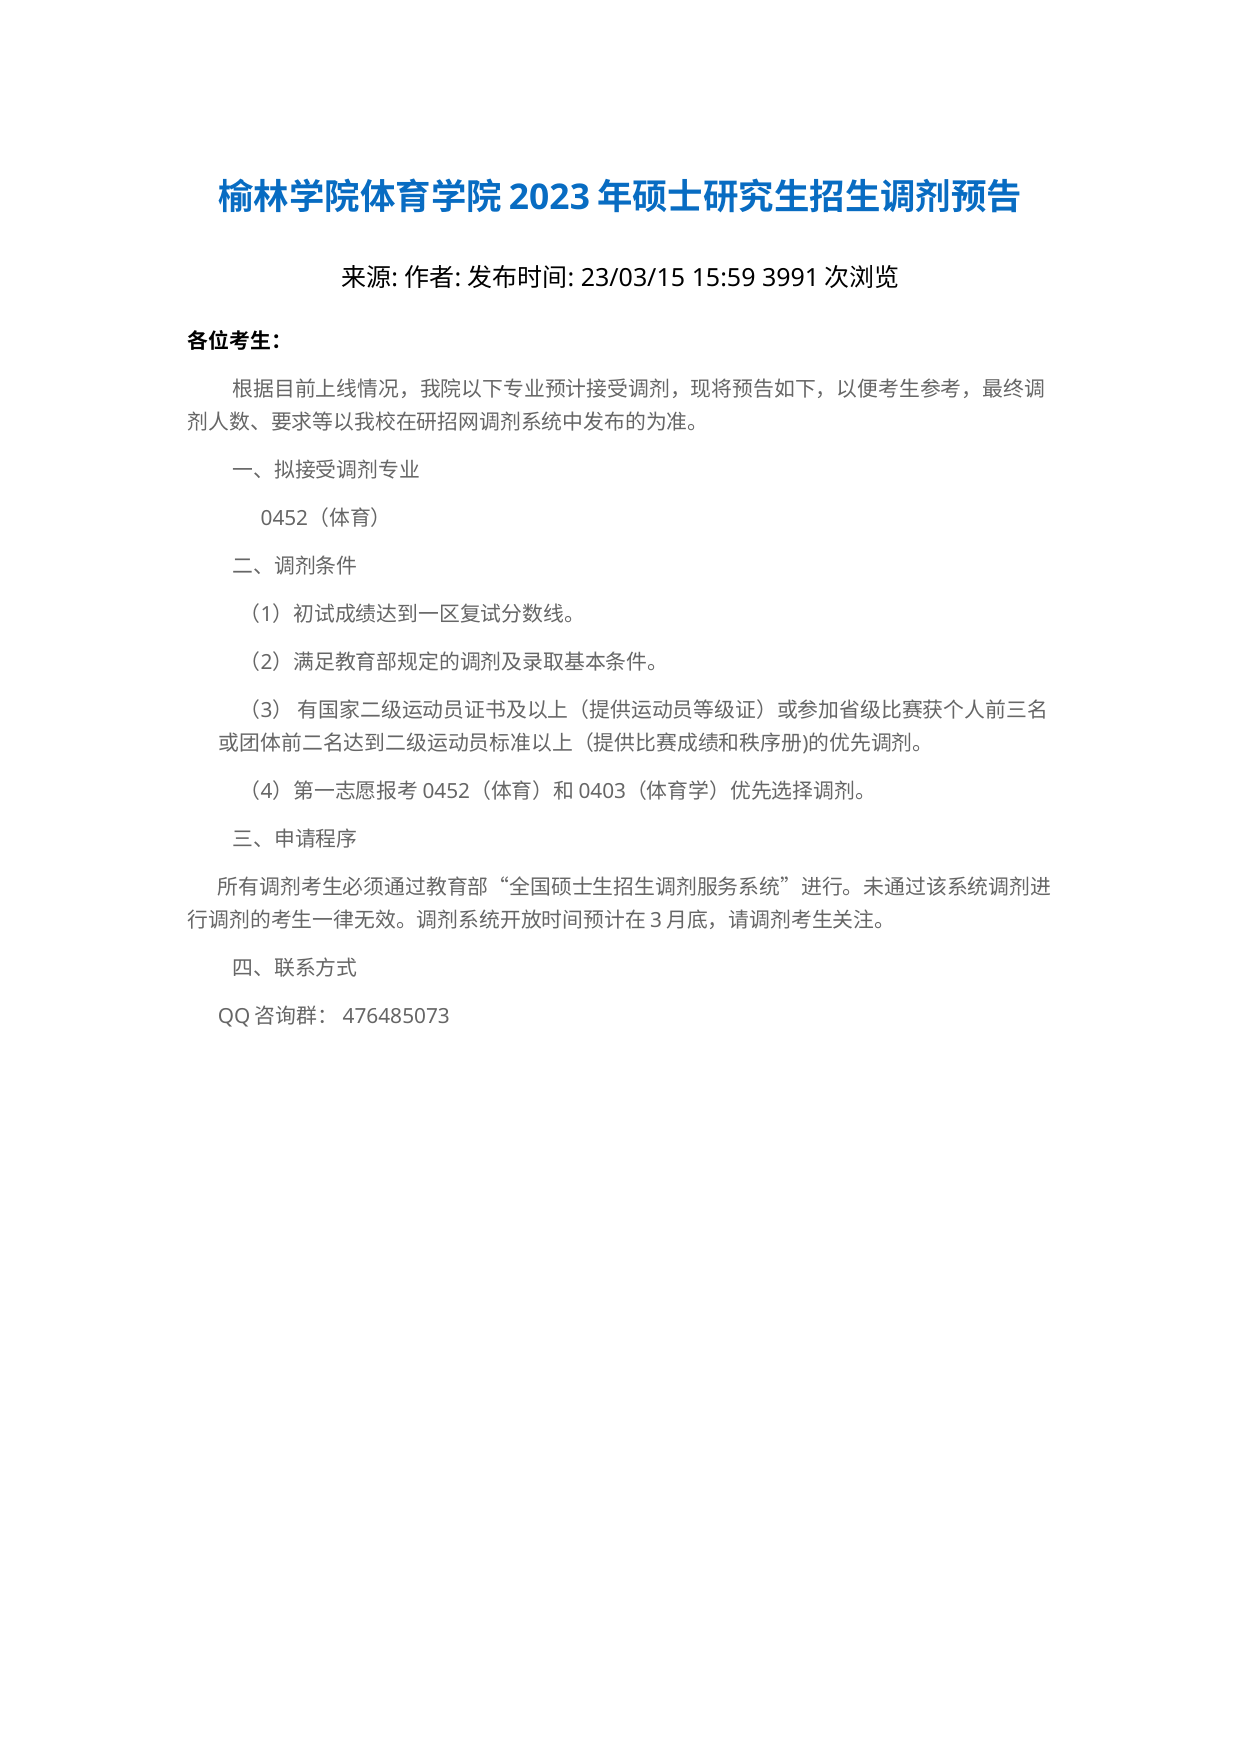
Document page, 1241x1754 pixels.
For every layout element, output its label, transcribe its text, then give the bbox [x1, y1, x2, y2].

text （1）初试成绩达到一区复试分数线。 [219, 596, 1053, 629]
text （2）满足教育部规定的调剂及录取基本条件。 [219, 644, 1053, 677]
text 四、联系方式 [187, 950, 1053, 983]
text （4）第一志愿报考0452（体育）和0403（体育学）优先选择调剂。 [239, 773, 1053, 806]
text 0452（体育） [219, 500, 1053, 533]
subtitle 各位考生： [187, 323, 1053, 356]
text 来源: 作者: 发布时间: 23/03/15 15:59 3991次浏览 [187, 243, 1053, 308]
text QQ咨询群： 476485073 [187, 998, 1053, 1031]
text 二、调剂条件 [187, 548, 1053, 581]
text 根据目前上线情况，我院以下专业预计接受调剂，现将预告如下，以便考生参考，最终调剂人数、要求等以我校在研招网调剂系统中发布的为准。 [187, 371, 1053, 436]
subtitle 榆林学院体育学院2023年硕士研究生招生调剂预告 [187, 162, 1053, 227]
text 一、拟接受调剂专业 [187, 452, 1053, 484]
text 三、申请程序 [187, 821, 1053, 854]
text （3） 有国家二级运动员证书及以上（提供运动员等级证）或参加省级比赛获个人前三名或团体前二名达到二级运动员标准以上（提供比赛成绩和秩序册)的优先调剂。 [219, 693, 1053, 758]
text 所有调剂考生必须通过教育部“全国硕士生招生调剂服务系统”进行。未通过该系统调剂进行调剂的考生一律无效。调剂系统开放时间预计在3月底，请调剂考生关注。 [187, 869, 1053, 934]
